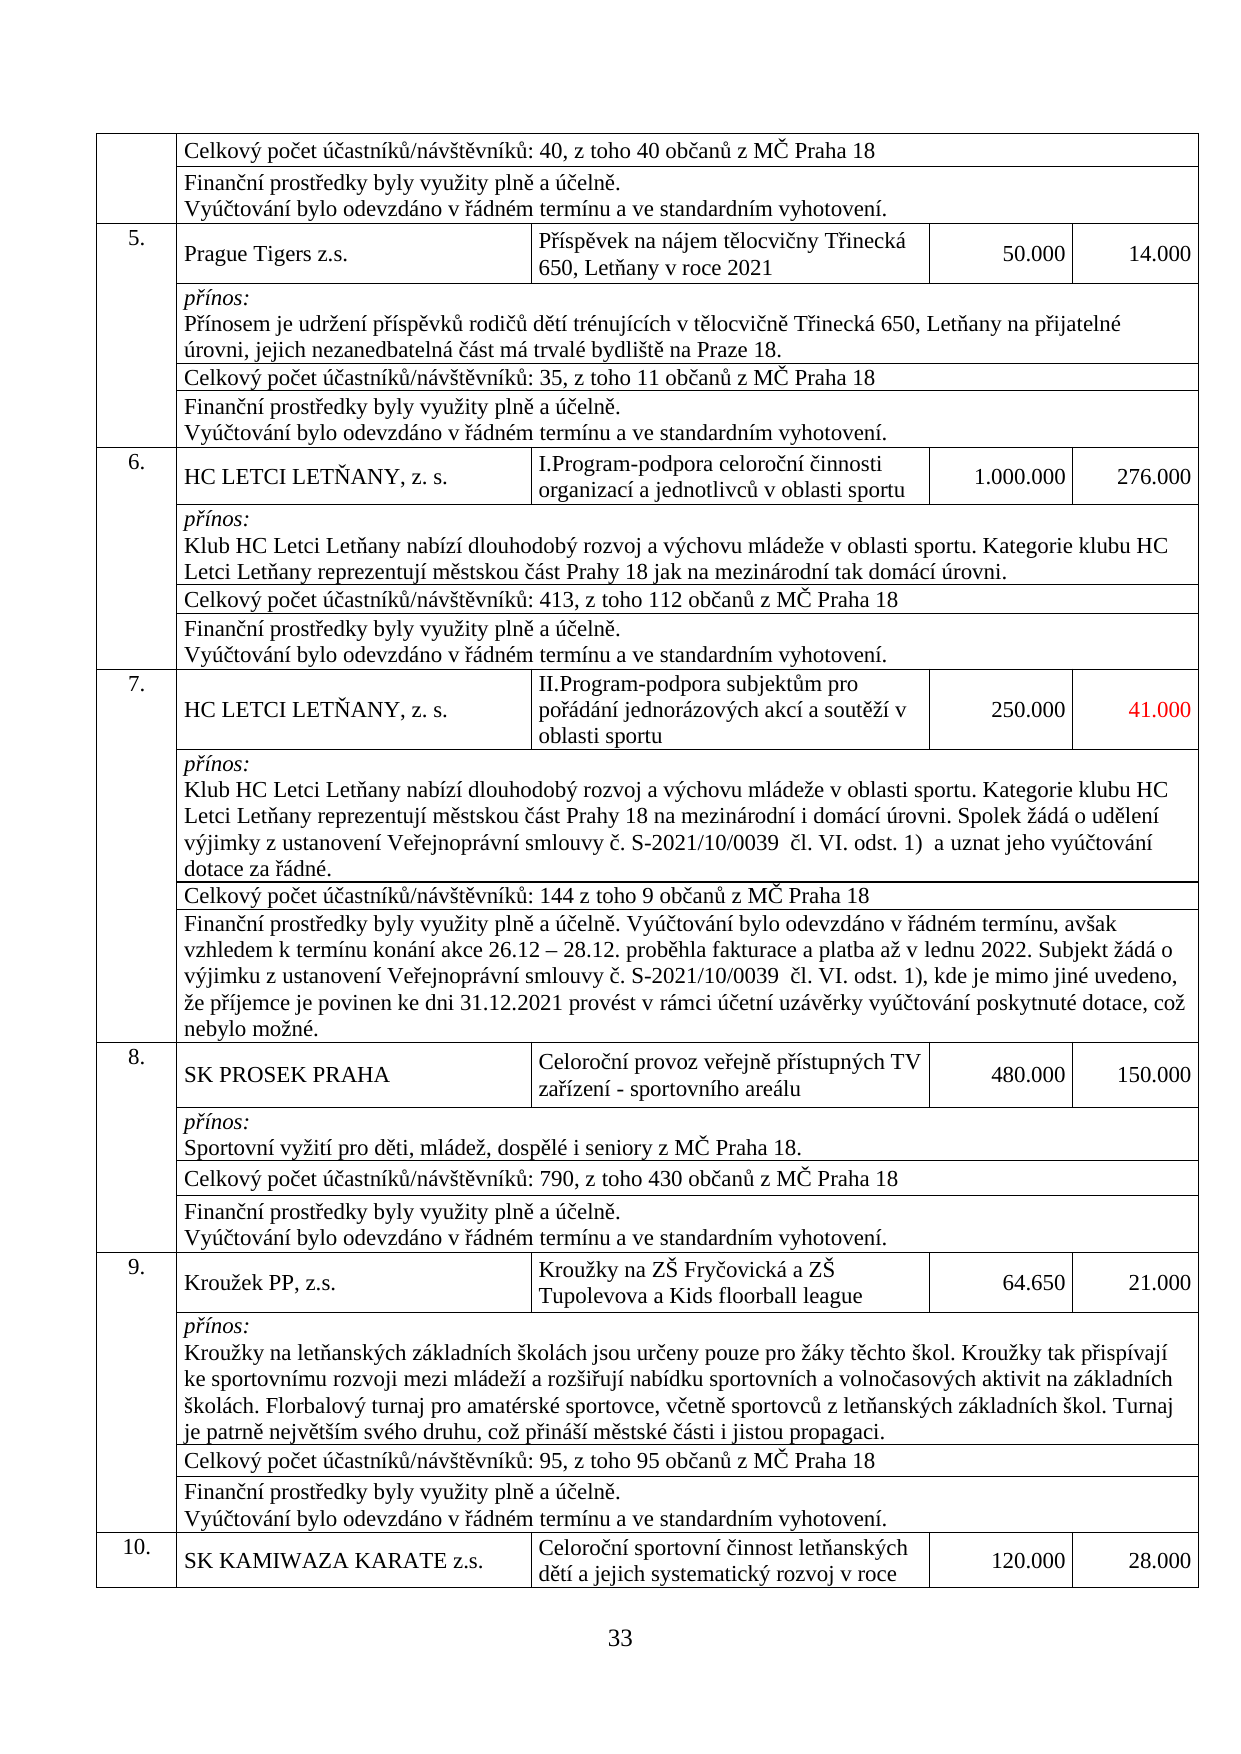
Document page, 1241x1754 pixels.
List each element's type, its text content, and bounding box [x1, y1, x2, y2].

table_cell Finanční prostředky byly využity plně a účelně. Vyúčtování bylo odevzdáno v řádném termínu a ve standardním vyhotovení. [177, 391, 1198, 447]
table_cell HC LETCI LETŇANY, z. s. [177, 670, 531, 749]
table_cell 250.000 [930, 670, 1072, 749]
table_cell 21.000 [1073, 1253, 1198, 1312]
table_cell 41.000 [1073, 670, 1198, 749]
table_cell 28.000 [1073, 1533, 1198, 1587]
table_cell 7. [97, 670, 176, 1042]
table_cell 5. [97, 224, 176, 447]
table_cell Celkový počet účastníků/návštěvníků: 413, z toho 112 občanů z MČ Praha 18 [177, 585, 1198, 613]
table_cell Celkový počet účastníků/návštěvníků: 144 z toho 9 občanů z MČ Praha 18 [177, 883, 1198, 909]
table_cell Kroužky na ZŠ Fryčovická a ZŠ Tupolevova a Kids floorball league [532, 1253, 929, 1312]
table_cell 14.000 [1073, 224, 1198, 283]
table_cell SK PROSEK PRAHA [177, 1043, 531, 1107]
table_cell HC LETCI LETŇANY, z. s. [177, 448, 531, 504]
table_cell 8. [97, 1043, 176, 1252]
table_cell Finanční prostředky byly využity plně a účelně. Vyúčtování bylo odevzdáno v řádném termínu a ve standardním vyhotovení. [177, 614, 1198, 668]
table_cell Finanční prostředky byly využity plně a účelně. Vyúčtování bylo odevzdáno v řádném termínu, avšak vzhledem k termínu konání akce 26.12 – 28.12. proběhla fakturace a platba až v lednu 2022. Subjekt žádá o výjimku z ustanovení Veřejnoprávní smlouvy č. S-2021/10/0039 čl. VI. odst. 1), kde je mimo jiné uvedeno, že příjemce je povinen ke dni 31.12.2021 provést v rámci účetní uzávěrky vyúčtování poskytnuté dotace, což nebylo možné. [177, 910, 1198, 1042]
table_cell Příspěvek na nájem tělocvičny Třinecká 650, Letňany v roce 2021 [532, 224, 929, 283]
table_cell Kroužek PP, z.s. [177, 1253, 531, 1312]
table_cell 10. [97, 1533, 176, 1587]
table_cell Finanční prostředky byly využity plně a účelně. Vyúčtování bylo odevzdáno v řádném termínu a ve standardním vyhotovení. [177, 1477, 1198, 1532]
table_cell Finanční prostředky byly využity plně a účelně. Vyúčtování bylo odevzdáno v řádném termínu a ve standardním vyhotovení. [177, 167, 1198, 223]
table_cell přínos: Sportovní vyžití pro děti, mládež, dospělé i seniory z MČ Praha 18. [177, 1108, 1198, 1160]
table_cell Celkový počet účastníků/návštěvníků: 95, z toho 95 občanů z MČ Praha 18 [177, 1445, 1198, 1476]
table_cell 64.650 [930, 1253, 1072, 1312]
table_cell Finanční prostředky byly využity plně a účelně. Vyúčtování bylo odevzdáno v řádném termínu a ve standardním vyhotovení. [177, 1196, 1198, 1252]
table_cell I.Program-podpora celoroční činnosti organizací a jednotlivců v oblasti sportu [532, 448, 929, 504]
table_cell Prague Tigers z.s. [177, 224, 531, 283]
table_cell přínos: Klub HC Letci Letňany nabízí dlouhodobý rozvoj a výchovu mládeže v oblasti sportu. Kategorie klubu HC Letci Letňany reprezentují městskou část Prahy 18 na mezinárodní i domácí úrovni. Spolek žádá o udělení výjimky z ustanovení Veřejnoprávní smlouvy č. S-2021/10/0039 čl. VI. odst. 1) a uznat jeho vyúčtování dotace za řádné. [177, 750, 1198, 881]
table_cell II.Program-podpora subjektům pro pořádání jednorázových akcí a soutěží v oblasti sportu [532, 670, 929, 749]
table_cell Celkový počet účastníků/návštěvníků: 790, z toho 430 občanů z MČ Praha 18 [177, 1161, 1198, 1195]
table_cell 276.000 [1073, 448, 1198, 504]
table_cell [532, 1533, 929, 1587]
table_cell 120.000 [930, 1533, 1072, 1587]
table_cell Celkový počet účastníků/návštěvníků: 40, z toho 40 občanů z MČ Praha 18 [177, 134, 1198, 166]
table_cell přínos: Přínosem je udržení příspěvků rodičů dětí trénujících v tělocvičně Třinecká 650, Letňany na přijatelné úrovni, jejich nezanedbatelná část má trvalé bydliště na Praze 18. [177, 284, 1198, 363]
table_cell 6. [97, 448, 176, 668]
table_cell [177, 1533, 531, 1587]
table_cell 50.000 [930, 224, 1072, 283]
table_cell 9. [97, 1253, 176, 1532]
table_cell 480.000 [930, 1043, 1072, 1107]
table_cell Celkový počet účastníků/návštěvníků: 35, z toho 11 občanů z MČ Praha 18 [177, 364, 1198, 390]
table_cell přínos: Kroužky na letňanských základních školách jsou určeny pouze pro žáky těchto škol. Kroužky tak přispívají ke sportovnímu rozvoji mezi mládeží a rozšiřují nabídku sportovních a volnočasových aktivit na základních školách. Florbalový turnaj pro amatérské sportovce, včetně sportovců z letňanských základních škol. Turnaj je patrně největším svého druhu, což přináší městské části i jistou propagaci. [177, 1313, 1198, 1444]
table_cell 150.000 [1073, 1043, 1198, 1107]
table_cell Celoroční provoz veřejně přístupných TV zařízení - sportovního areálu [532, 1043, 929, 1107]
table_cell 1.000.000 [930, 448, 1072, 504]
table_cell přínos: Klub HC Letci Letňany nabízí dlouhodobý rozvoj a výchovu mládeže v oblasti sportu. Kategorie klubu HC Letci Letňany reprezentují městskou část Prahy 18 jak na mezinárodní tak domácí úrovni. [177, 505, 1198, 584]
